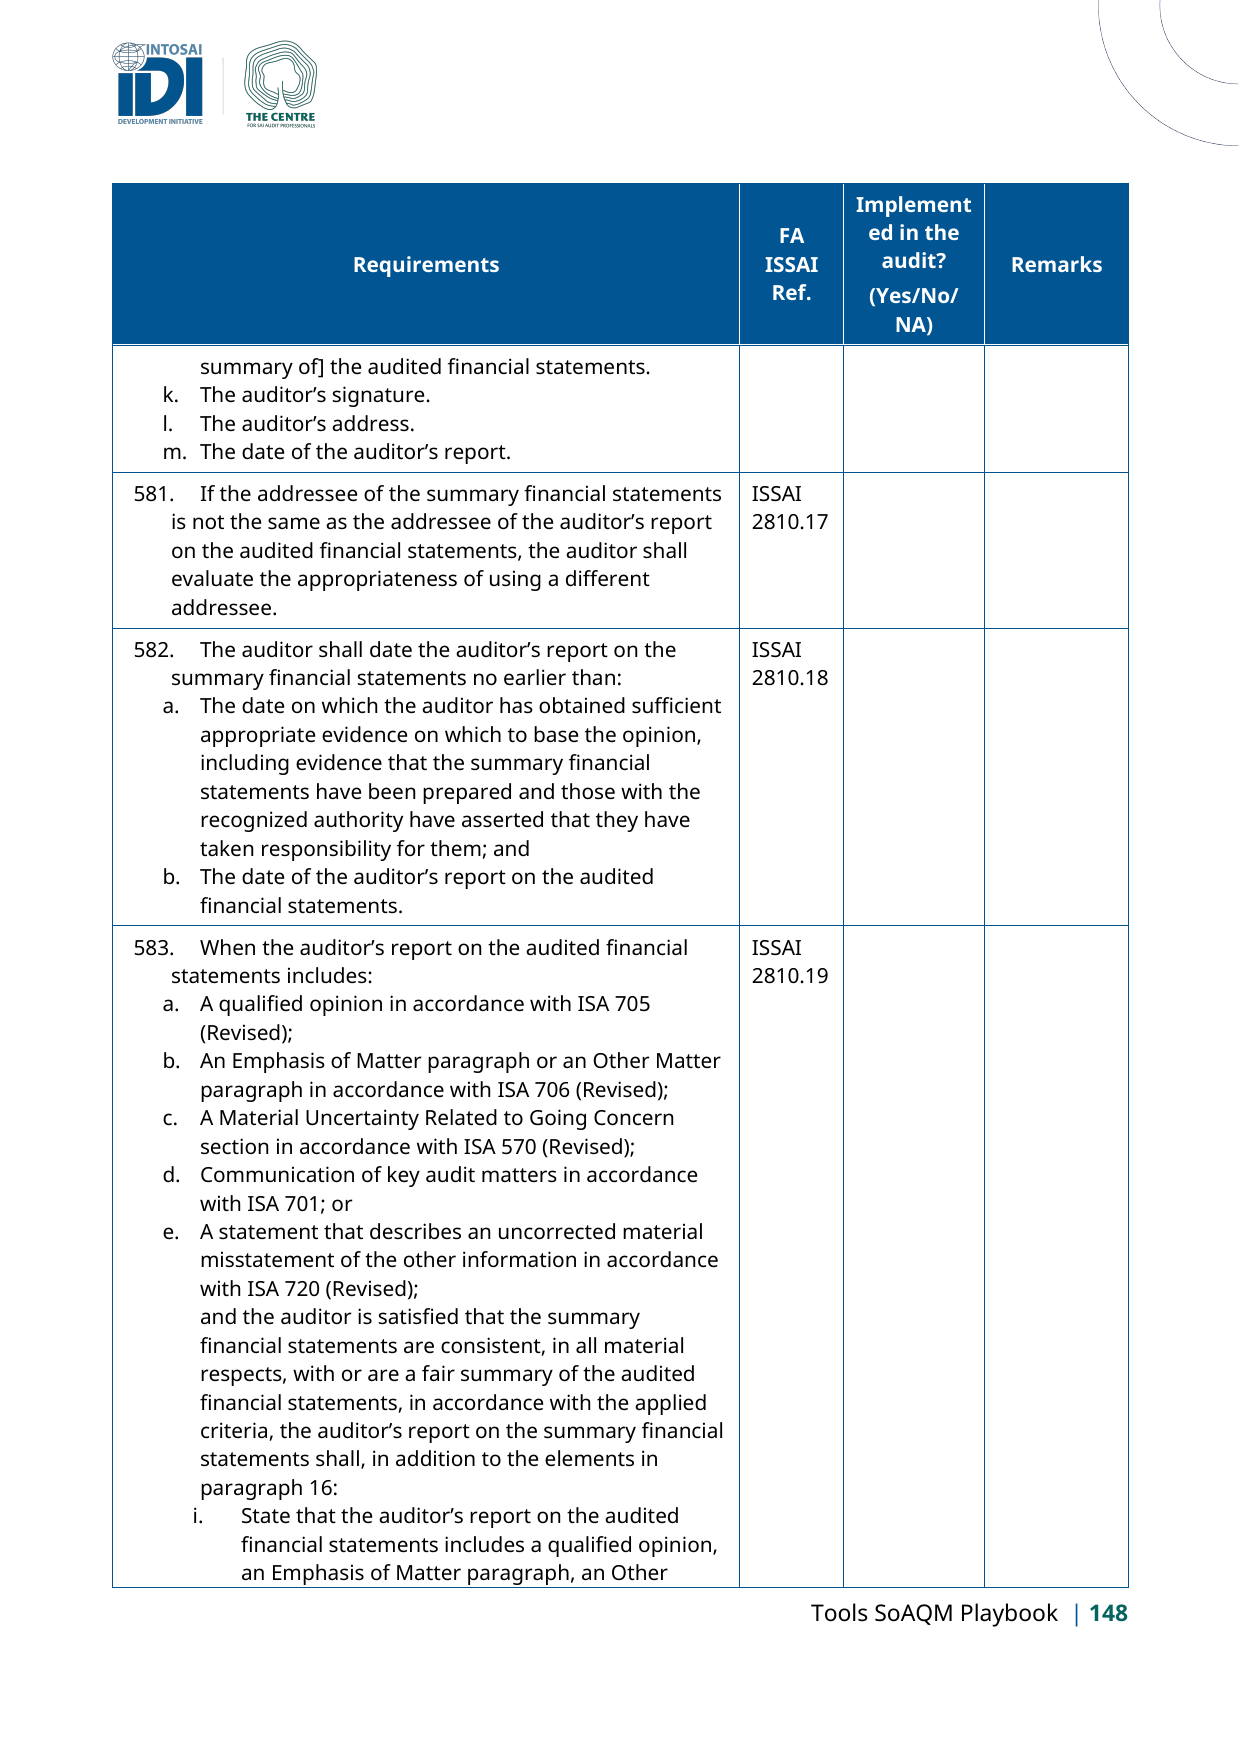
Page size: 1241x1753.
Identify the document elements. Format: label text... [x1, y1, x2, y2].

table_header Remarks [985, 184, 1128, 344]
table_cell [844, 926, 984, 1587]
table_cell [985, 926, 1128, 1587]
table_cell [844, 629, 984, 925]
picture [112, 38, 205, 131]
picture [238, 39, 323, 129]
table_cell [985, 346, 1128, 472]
table_header Requirements [113, 184, 739, 344]
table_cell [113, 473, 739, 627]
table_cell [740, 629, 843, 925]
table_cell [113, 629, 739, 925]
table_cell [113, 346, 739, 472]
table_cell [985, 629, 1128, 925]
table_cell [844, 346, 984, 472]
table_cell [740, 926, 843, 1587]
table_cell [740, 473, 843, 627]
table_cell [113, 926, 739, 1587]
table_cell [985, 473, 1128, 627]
table_header Implemented in the audit? (Yes/No/NA) [844, 184, 984, 344]
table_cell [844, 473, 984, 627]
table_header FA ISSAI Ref. [740, 184, 843, 344]
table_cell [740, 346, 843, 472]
